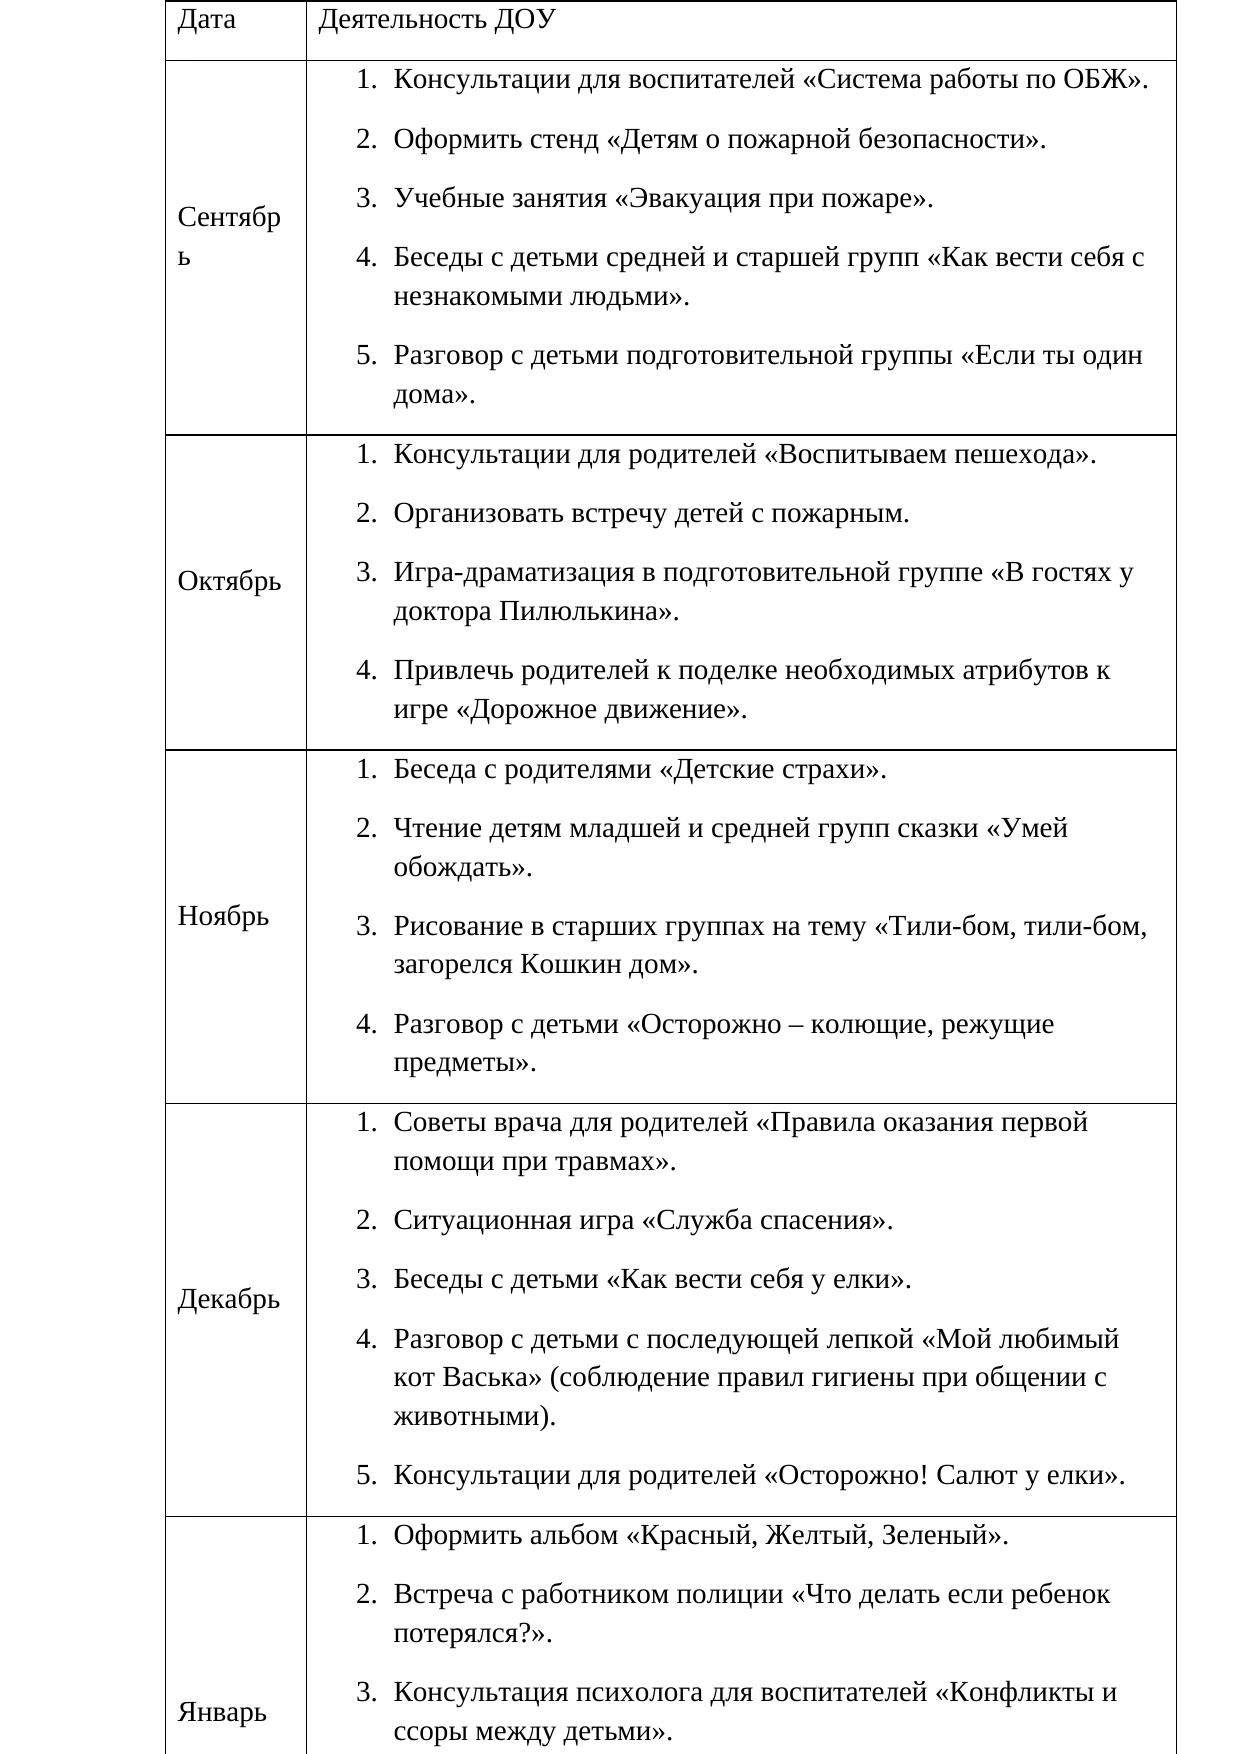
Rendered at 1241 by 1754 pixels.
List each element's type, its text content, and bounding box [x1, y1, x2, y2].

table_cell Консультации для воспитателей «Система работы по ОБЖ». Оформить стенд «Детям о пожарной безопасности». Учебные занятия «Эвакуация при пожаре». Беседы с детьми средней и старшей групп «Как вести себя с незнакомыми людьми». Разговор с детьми подготовительной группы «Если ты один дома». [307, 61, 1176, 434]
table_cell Оформить альбом «Красный, Желтый, Зеленый». Встреча с работником полиции «Что делать если ребенок потерялся?». Консультация психолога для воспитателей «Конфликты и ссоры между детьми». Наблюдение с детьми за поведением людей на остановке общественного транспорта. Чтение произведения «Едет, спешит мальчик». [307, 1517, 1176, 1754]
table_cell Октябрь [166, 436, 306, 749]
table_cell Сентябрь [166, 61, 306, 434]
table_cell Декабрь [166, 1104, 306, 1516]
table_cell Консультации для родителей «Воспитываем пешехода». Организовать встречу детей с пожарным. Игра-драматизация в подготовительной группе «В гостях у доктора Пилюлькина». Привлечь родителей к поделке необходимых атрибутов к игре «Дорожное движение». [307, 436, 1176, 749]
table_cell Ноябрь [166, 751, 306, 1103]
table_header Дата [166, 2, 306, 60]
table_cell Советы врача для родителей «Правила оказания первой помощи при травмах». Ситуационная игра «Служба спасения». Беседы с детьми «Как вести себя у елки». Разговор с детьми с последующей лепкой «Мой любимый кот Васька» (соблюдение правил гигиены при общении с животными). Консультации для родителей «Осторожно! Салют у елки». [307, 1104, 1176, 1516]
table_cell Январь [166, 1517, 306, 1754]
table_header Деятельность ДОУ [307, 2, 1176, 60]
table_cell Беседа с родителями «Детские страхи». Чтение детям младшей и средней групп сказки «Умей обождать». Рисование в старших группах на тему «Тили-бом, тили-бом, загорелся Кошкин дом». Разговор с детьми «Осторожно – колющие, режущие предметы». [307, 751, 1176, 1103]
